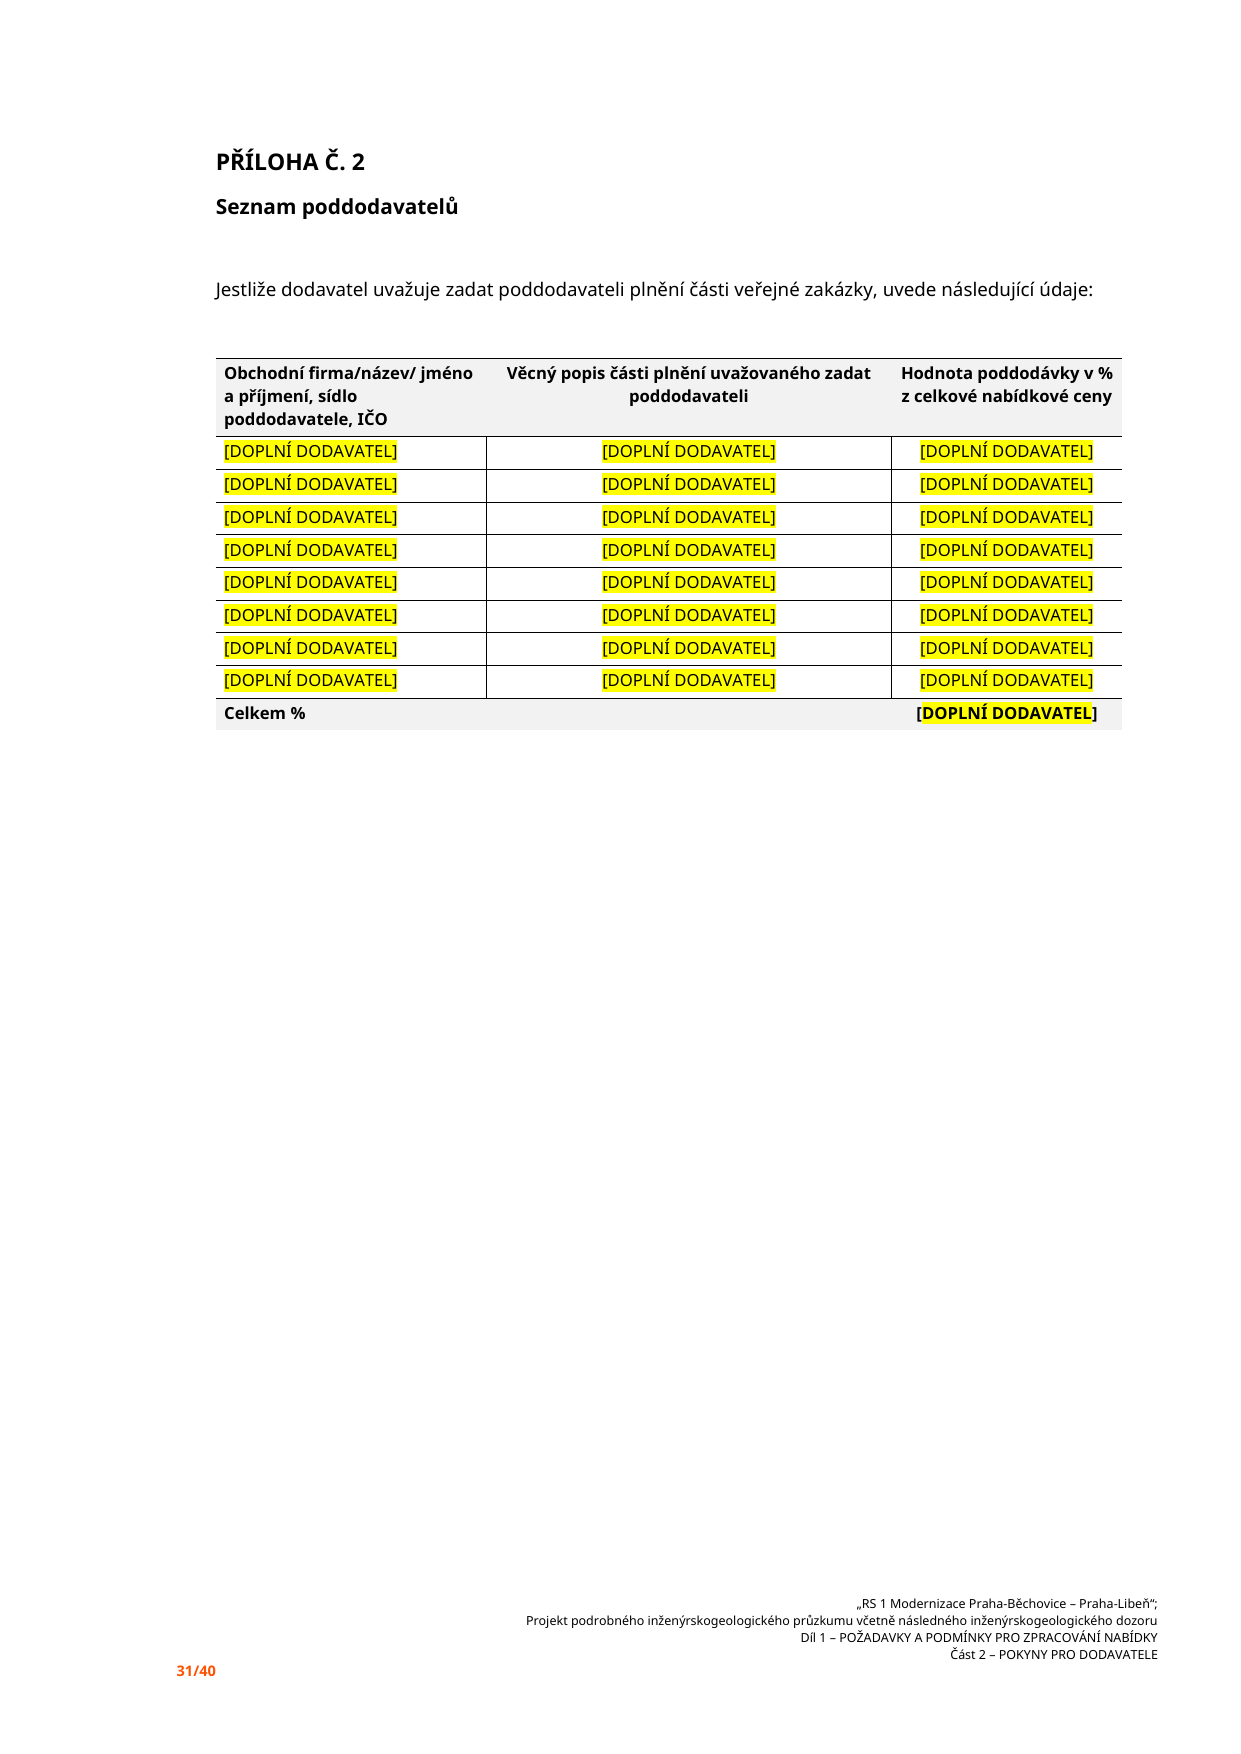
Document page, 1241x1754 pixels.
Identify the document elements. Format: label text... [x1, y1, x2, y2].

table_cell [DOPLNÍ DODAVATEL] [216, 601, 486, 632]
table_cell [DOPLNÍ DODAVATEL] [487, 437, 891, 469]
table_cell [DOPLNÍ DODAVATEL] [487, 503, 891, 534]
table_cell [DOPLNÍ DODAVATEL] [487, 666, 891, 698]
table_cell [DOPLNÍ DODAVATEL] [216, 437, 486, 469]
table_cell [DOPLNÍ DODAVATEL] [216, 666, 486, 698]
table_cell [DOPLNÍ DODAVATEL] [216, 633, 486, 665]
table_cell [DOPLNÍ DODAVATEL] [892, 666, 1122, 698]
table_header Hodnota poddodávky v % z celkové nabídkové ceny [891, 359, 1122, 436]
table_cell [DOPLNÍ DODAVATEL] [892, 535, 1122, 567]
table_cell [DOPLNÍ DODAVATEL] [487, 633, 891, 665]
table_cell [DOPLNÍ DODAVATEL] [892, 601, 1122, 632]
table_cell [DOPLNÍ DODAVATEL] [216, 535, 486, 567]
text Jestliže dodavatel uvažuje zadat poddodavateli plnění části veřejné zakázky, uvede následující údaje: [216, 277, 1122, 302]
table_cell [DOPLNÍ DODAVATEL] [892, 568, 1122, 599]
table_header Věcný popis části plnění uvažovaného zadat poddodavateli [486, 359, 891, 436]
text Příloha č. 2 [216, 146, 1122, 177]
table_cell [DOPLNÍ DODAVATEL] [892, 437, 1122, 469]
text Seznam poddodavatelů [216, 192, 1122, 221]
table_header Obchodní firma/název/ jméno a příjmení, sídlo poddodavatele, IČO [216, 359, 486, 436]
table_cell [DOPLNÍ DODAVATEL] [216, 568, 486, 599]
table_cell [DOPLNÍ DODAVATEL] [487, 470, 891, 501]
table_cell [DOPLNÍ DODAVATEL] [487, 535, 891, 567]
table_cell [DOPLNÍ DODAVATEL] [216, 503, 486, 534]
table_cell [DOPLNÍ DODAVATEL] [891, 699, 1122, 730]
table_cell [DOPLNÍ DODAVATEL] [487, 568, 891, 599]
table_cell Celkem % [216, 699, 486, 730]
table_cell [DOPLNÍ DODAVATEL] [892, 503, 1122, 534]
table_cell [486, 699, 891, 730]
table_cell [DOPLNÍ DODAVATEL] [216, 470, 486, 501]
table_cell [DOPLNÍ DODAVATEL] [487, 601, 891, 632]
table_cell [DOPLNÍ DODAVATEL] [892, 633, 1122, 665]
table_cell [DOPLNÍ DODAVATEL] [892, 470, 1122, 501]
